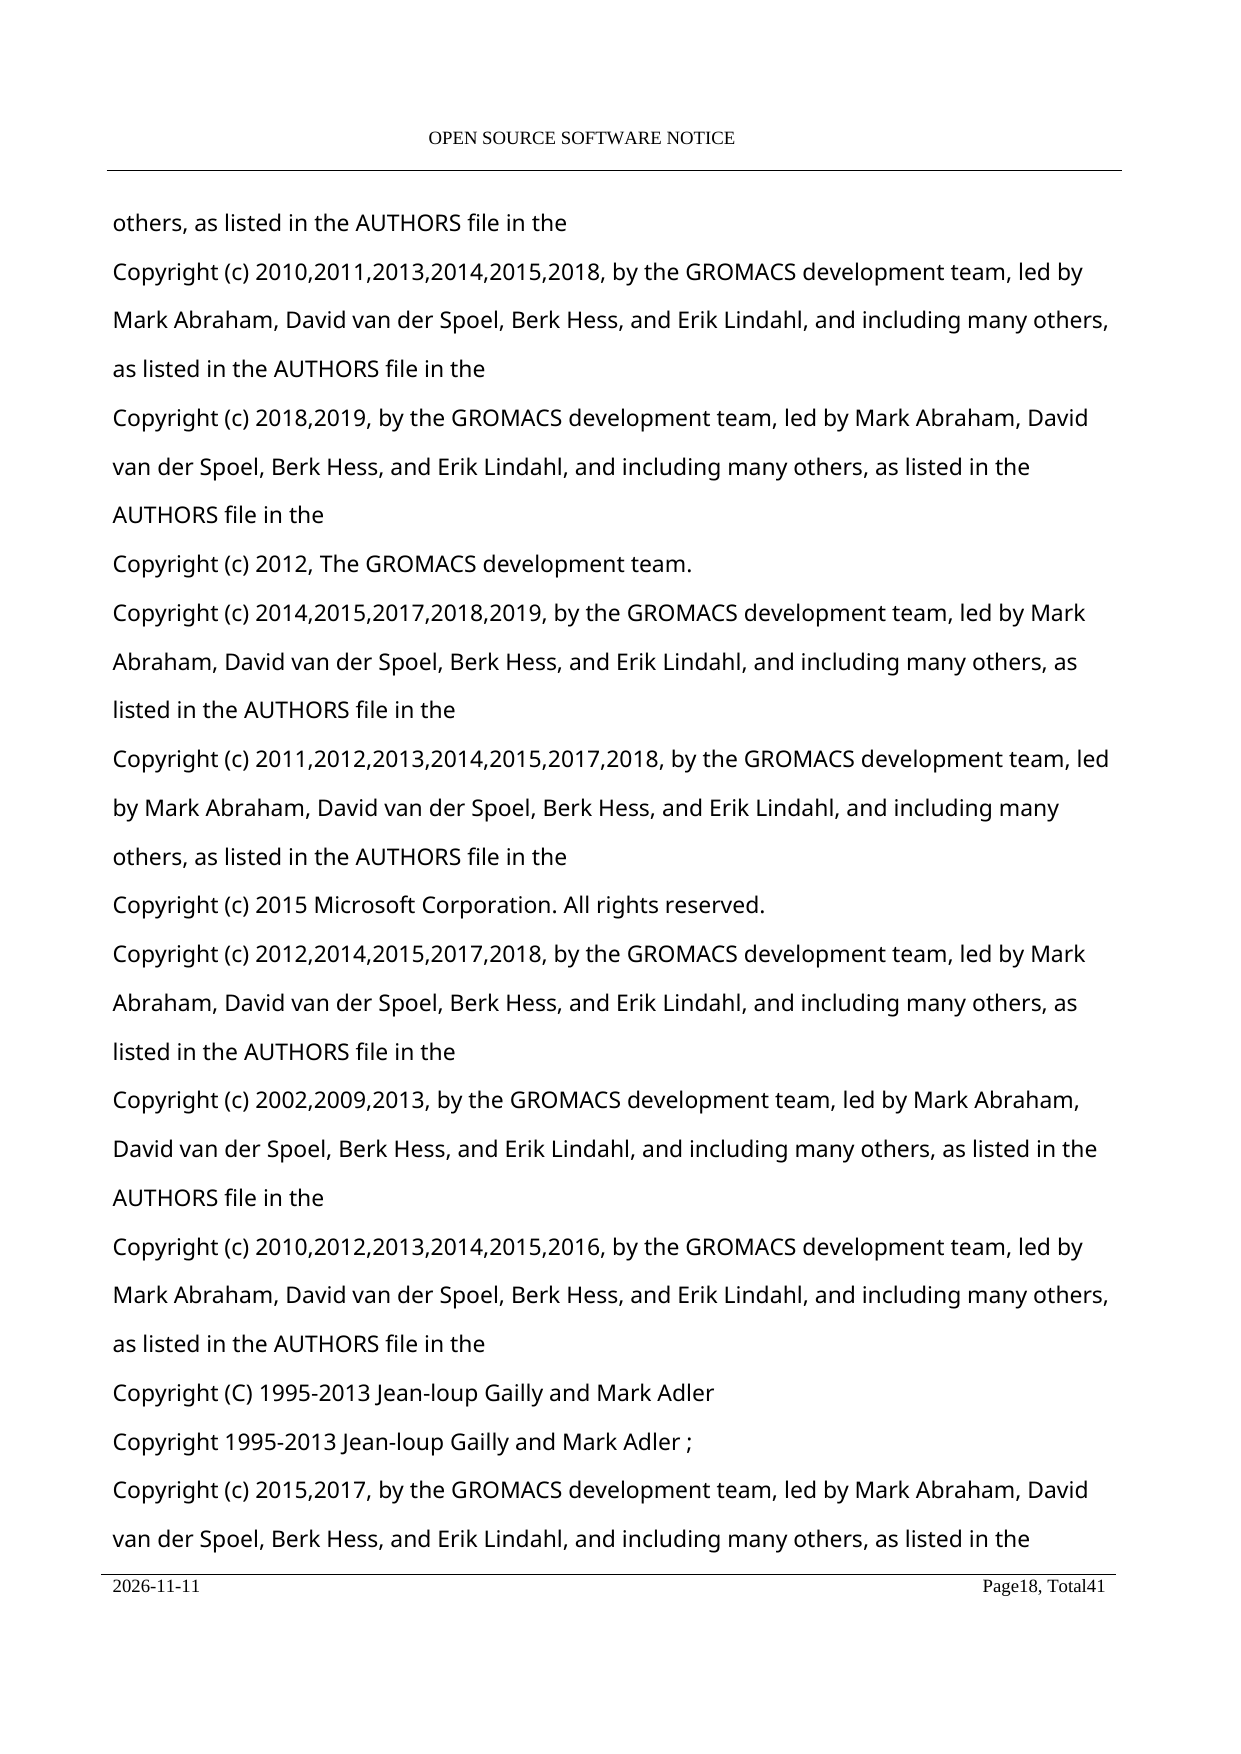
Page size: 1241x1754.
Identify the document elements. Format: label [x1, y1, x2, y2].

text [112, 206, 1128, 1555]
